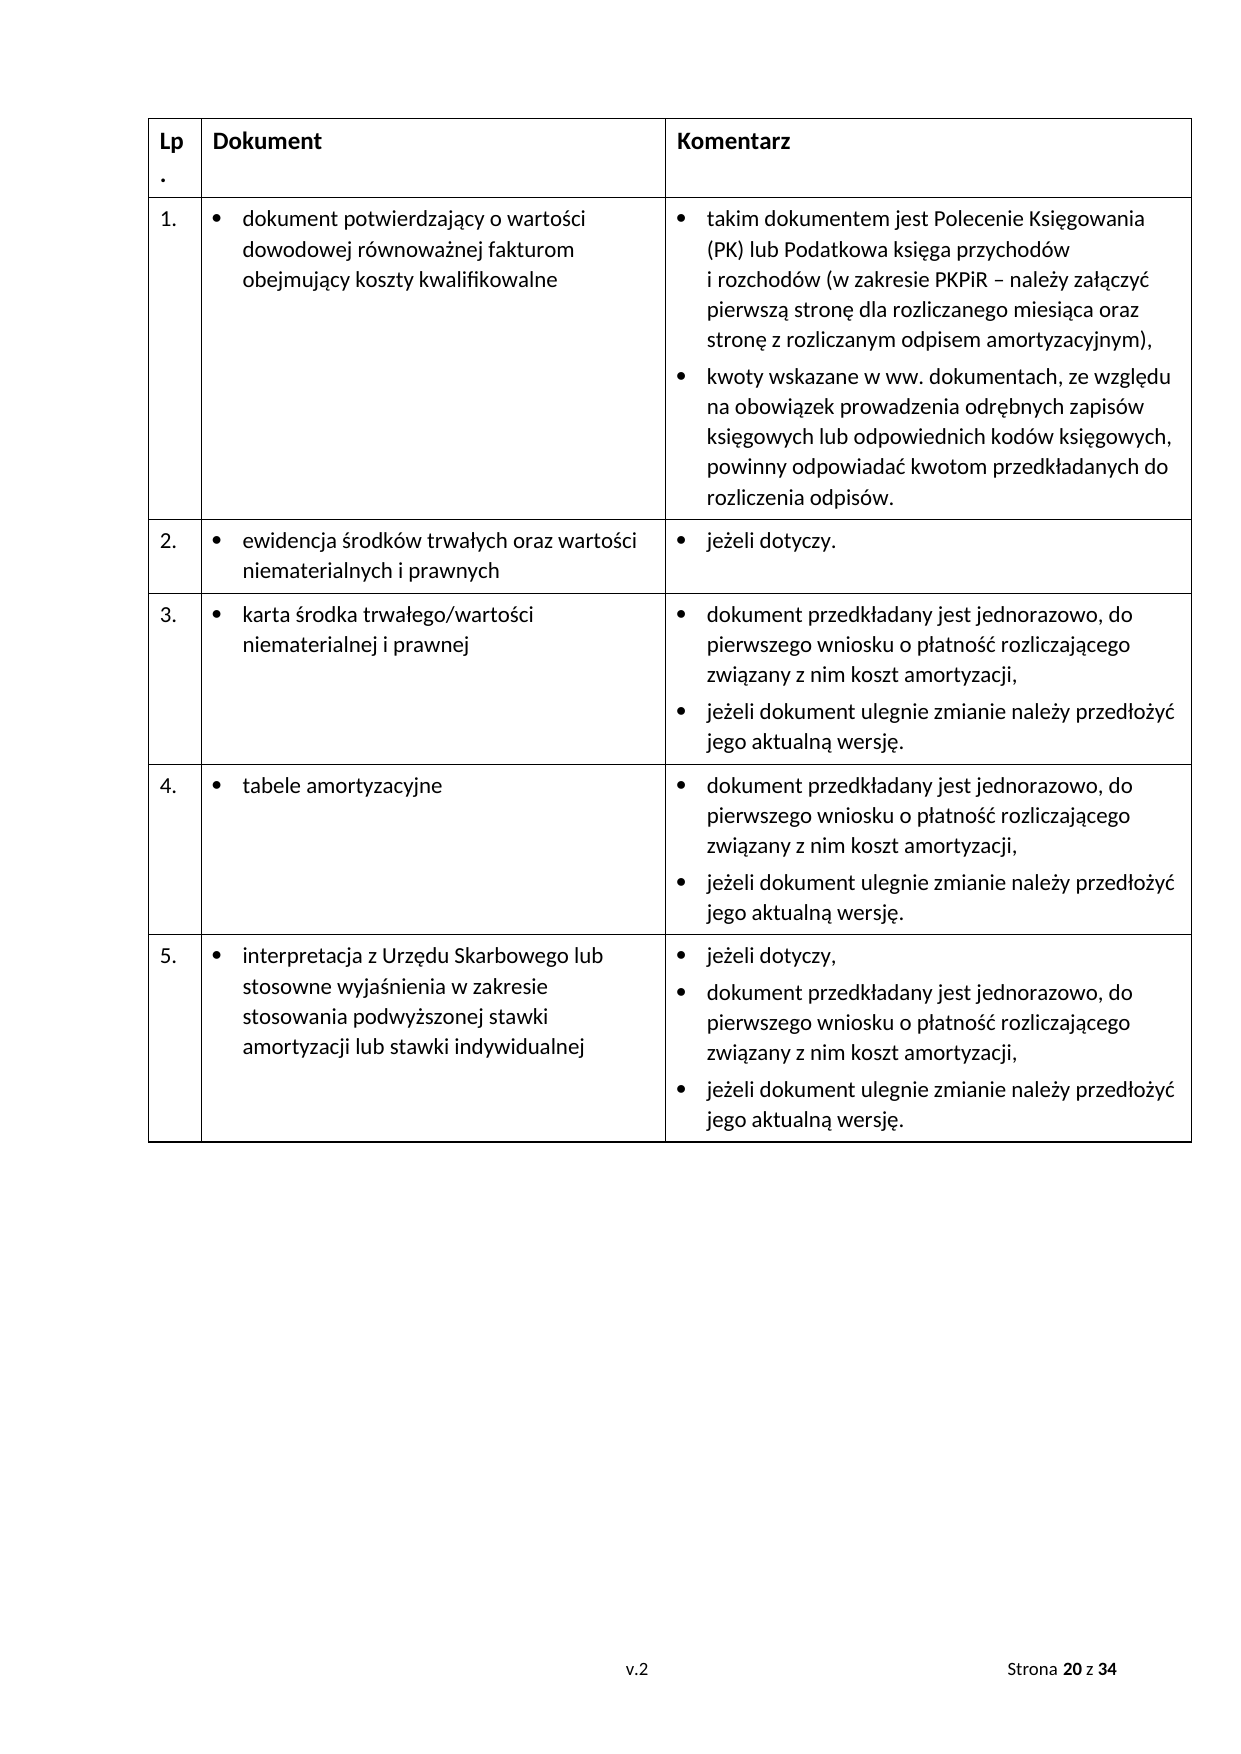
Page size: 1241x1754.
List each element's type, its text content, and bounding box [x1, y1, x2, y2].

table_cell dokument przedkładany jest jednorazowo, do pierwszego wniosku o płatność rozliczającego związany z nim koszt amortyzacji, jeżeli dokument ulegnie zmianie należy przedłożyć jego aktualną wersję. [666, 765, 1191, 934]
table_cell ewidencja środków trwałych oraz wartości niematerialnych i prawnych [202, 520, 665, 593]
table_cell takim dokumentem jest Polecenie Księgowania (PK) lub Podatkowa księga przychodów i rozchodów (w zakresie PKPiR – należy załączyć pierwszą stronę dla rozliczanego miesiąca oraz stronę z rozliczanym odpisem amortyzacyjnym), kwoty wskazane w ww. dokumentach, ze względu na obowiązek prowadzenia odrębnych zapisów księgowych lub odpowiednich kodów księgowych, powinny odpowiadać kwotom przedkładanych do rozliczenia odpisów. [666, 198, 1191, 519]
table_cell [149, 935, 201, 1141]
table_cell [149, 520, 201, 593]
table_cell [149, 765, 201, 934]
table_cell interpretacja z Urzędu Skarbowego lub stosowne wyjaśnienia w zakresie stosowania podwyższonej stawki amortyzacji lub stawki indywidualnej [202, 935, 665, 1141]
table_cell [149, 198, 201, 519]
table_cell [149, 594, 201, 763]
table_header Dokument [202, 119, 665, 197]
table_cell dokument potwierdzający o wartości dowodowej równoważnej fakturom obejmujący koszty kwalifikowalne [202, 198, 665, 519]
table_cell tabele amortyzacyjne [202, 765, 665, 934]
table_cell jeżeli dotyczy, dokument przedkładany jest jednorazowo, do pierwszego wniosku o płatność rozliczającego związany z nim koszt amortyzacji, jeżeli dokument ulegnie zmianie należy przedłożyć jego aktualną wersję. [666, 935, 1191, 1141]
table_cell jeżeli dotyczy. [666, 520, 1191, 593]
table_header Lp. [149, 119, 201, 197]
table_cell karta środka trwałego/wartości niematerialnej i prawnej [202, 594, 665, 763]
table_cell dokument przedkładany jest jednorazowo, do pierwszego wniosku o płatność rozliczającego związany z nim koszt amortyzacji, jeżeli dokument ulegnie zmianie należy przedłożyć jego aktualną wersję. [666, 594, 1191, 763]
table_header Komentarz [666, 119, 1191, 197]
